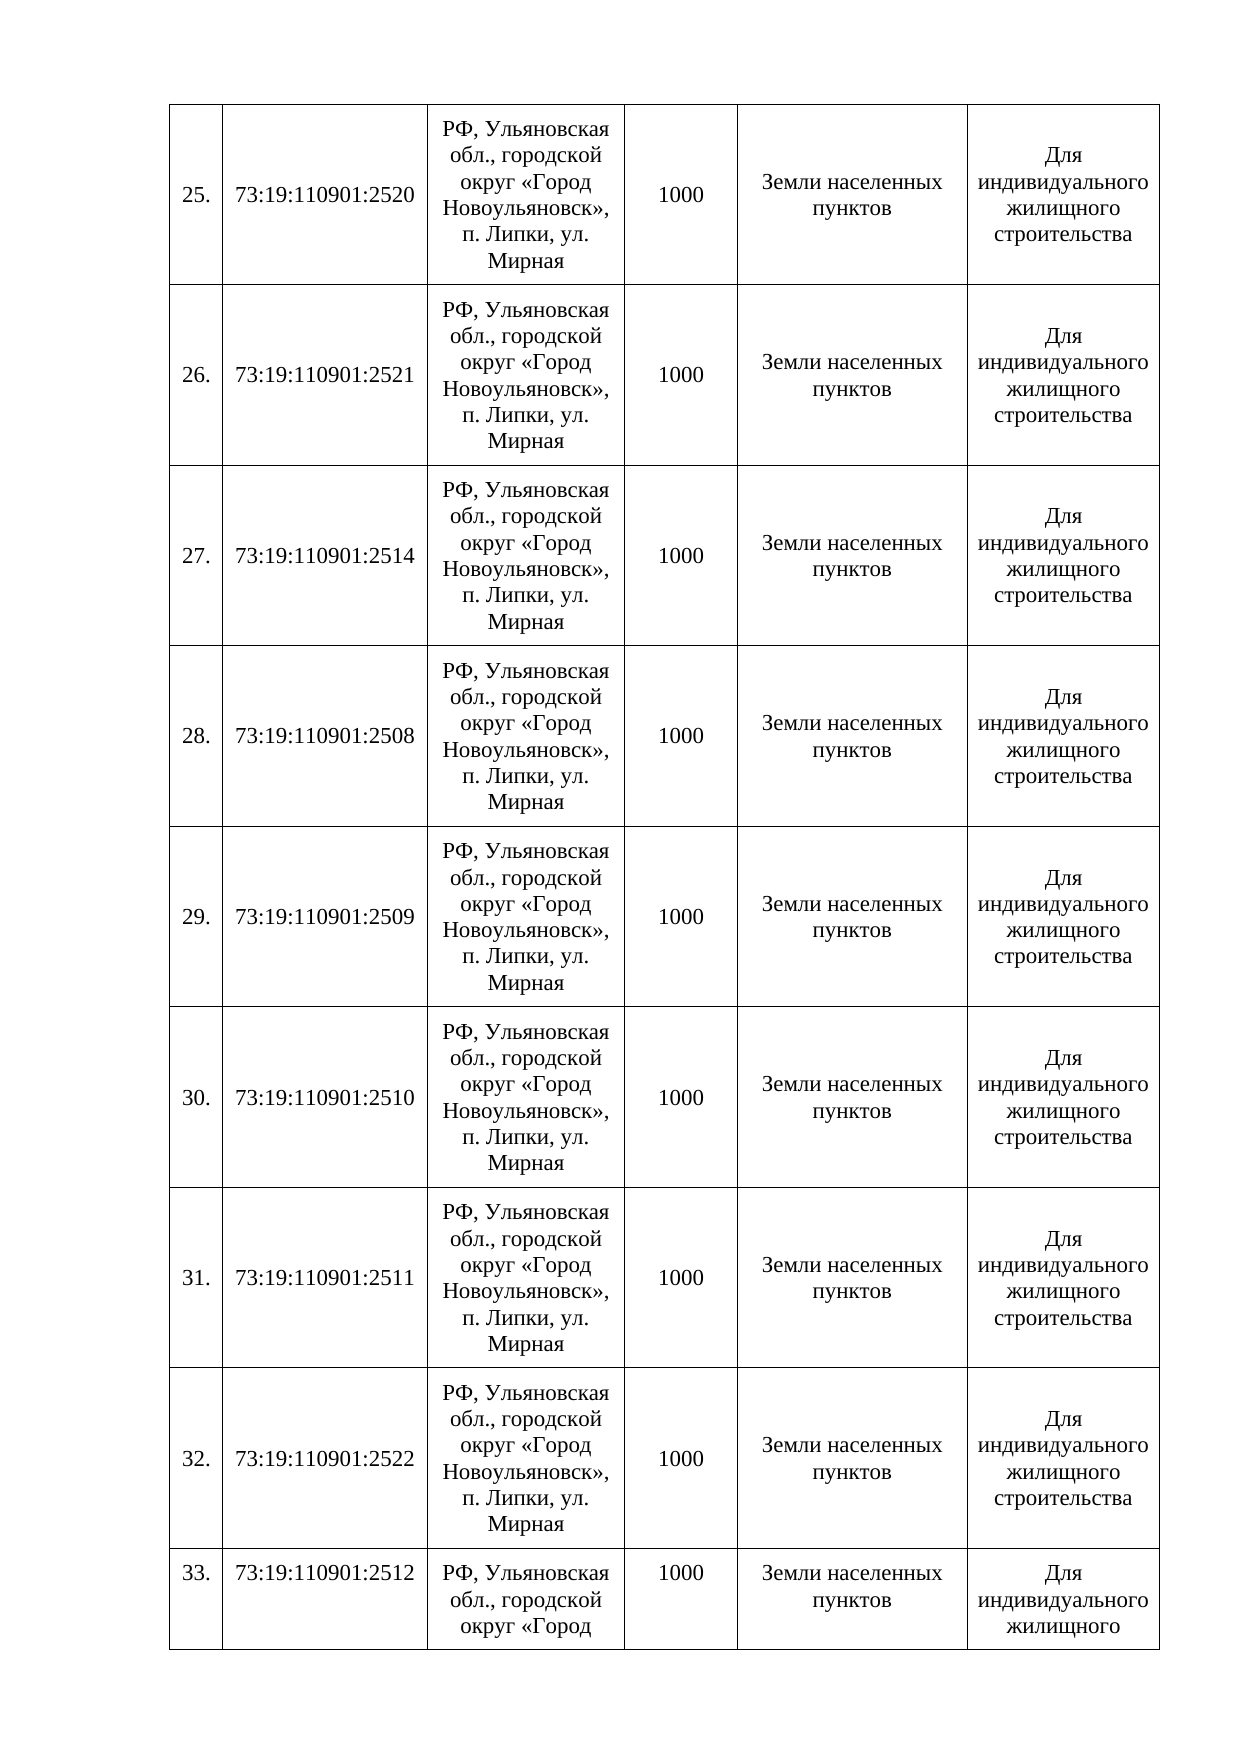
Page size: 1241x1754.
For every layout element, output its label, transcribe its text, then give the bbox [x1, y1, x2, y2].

table_cell 29. [170, 827, 222, 1006]
table_cell 1000 [625, 827, 737, 1006]
table_cell РФ, Ульяновская обл., городской округ «Город Новоульяновск», п. Липки, ул. Мирная [428, 1007, 624, 1187]
table_cell РФ, Ульяновская обл., городской округ «Город Новоульяновск», п. Липки, ул. Мирная [428, 285, 624, 464]
table_cell 1000 [625, 1188, 737, 1367]
table_cell 30. [170, 1007, 222, 1187]
table_cell Земли населенных пунктов [738, 1188, 967, 1367]
table_cell 73:19:110901:2514 [223, 466, 427, 645]
table_cell 25. [170, 105, 222, 284]
table_cell Для индивидуального жилищного строительства [968, 827, 1159, 1006]
table_cell Земли населенных пунктов [738, 827, 967, 1006]
table_cell 27. [170, 466, 222, 645]
table_cell Земли населенных пунктов [738, 466, 967, 645]
table_cell 1000 [625, 646, 737, 826]
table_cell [428, 1549, 624, 1649]
table_cell 1000 [625, 1007, 737, 1187]
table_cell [428, 105, 624, 284]
table_cell 73:19:110901:2508 [223, 646, 427, 826]
table_cell РФ, Ульяновская обл., городской округ «Город Новоульяновск», п. Липки, ул. Мирная [428, 1368, 624, 1548]
table_cell 31. [170, 1188, 222, 1367]
table_cell РФ, Ульяновская обл., городской округ «Город Новоульяновск», п. Липки, ул. Мирная [428, 827, 624, 1006]
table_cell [968, 1549, 1159, 1649]
table_cell Для индивидуального жилищного строительства [968, 466, 1159, 645]
table_cell Для индивидуального жилищного строительства [968, 1368, 1159, 1548]
table_cell 32. [170, 1368, 222, 1548]
table_cell 28. [170, 646, 222, 826]
table_cell 73:19:110901:2520 [223, 105, 427, 284]
table_cell 73:19:110901:2511 [223, 1188, 427, 1367]
table_cell 26. [170, 285, 222, 464]
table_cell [738, 1549, 967, 1649]
table_cell 1000 [625, 1549, 737, 1649]
table_cell 1000 [625, 466, 737, 645]
table_cell Земли населенных пунктов [738, 646, 967, 826]
table_cell 1000 [625, 1368, 737, 1548]
table_cell 73:19:110901:2521 [223, 285, 427, 464]
table_cell Для индивидуального жилищного строительства [968, 1188, 1159, 1367]
table_cell Для индивидуального жилищного строительства [968, 285, 1159, 464]
table_cell 1000 [625, 105, 737, 284]
table_cell 73:19:110901:2510 [223, 1007, 427, 1187]
table_cell Земли населенных пунктов [738, 1007, 967, 1187]
table_cell РФ, Ульяновская обл., городской округ «Город Новоульяновск», п. Липки, ул. Мирная [428, 646, 624, 826]
table_cell 73:19:110901:2509 [223, 827, 427, 1006]
table_cell 1000 [625, 285, 737, 464]
table_cell РФ, Ульяновская обл., городской округ «Город Новоульяновск», п. Липки, ул. Мирная [428, 1188, 624, 1367]
table_cell Для индивидуального жилищного строительства [968, 646, 1159, 826]
table_cell 33. [170, 1549, 222, 1649]
table_cell 73:19:110901:2512 [223, 1549, 427, 1649]
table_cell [738, 105, 967, 284]
table_cell Земли населенных пунктов [738, 285, 967, 464]
table_cell 73:19:110901:2522 [223, 1368, 427, 1548]
table_cell Для индивидуального жилищного строительства [968, 1007, 1159, 1187]
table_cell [968, 105, 1159, 284]
table_cell Земли населенных пунктов [738, 1368, 967, 1548]
table_cell РФ, Ульяновская обл., городской округ «Город Новоульяновск», п. Липки, ул. Мирная [428, 466, 624, 645]
